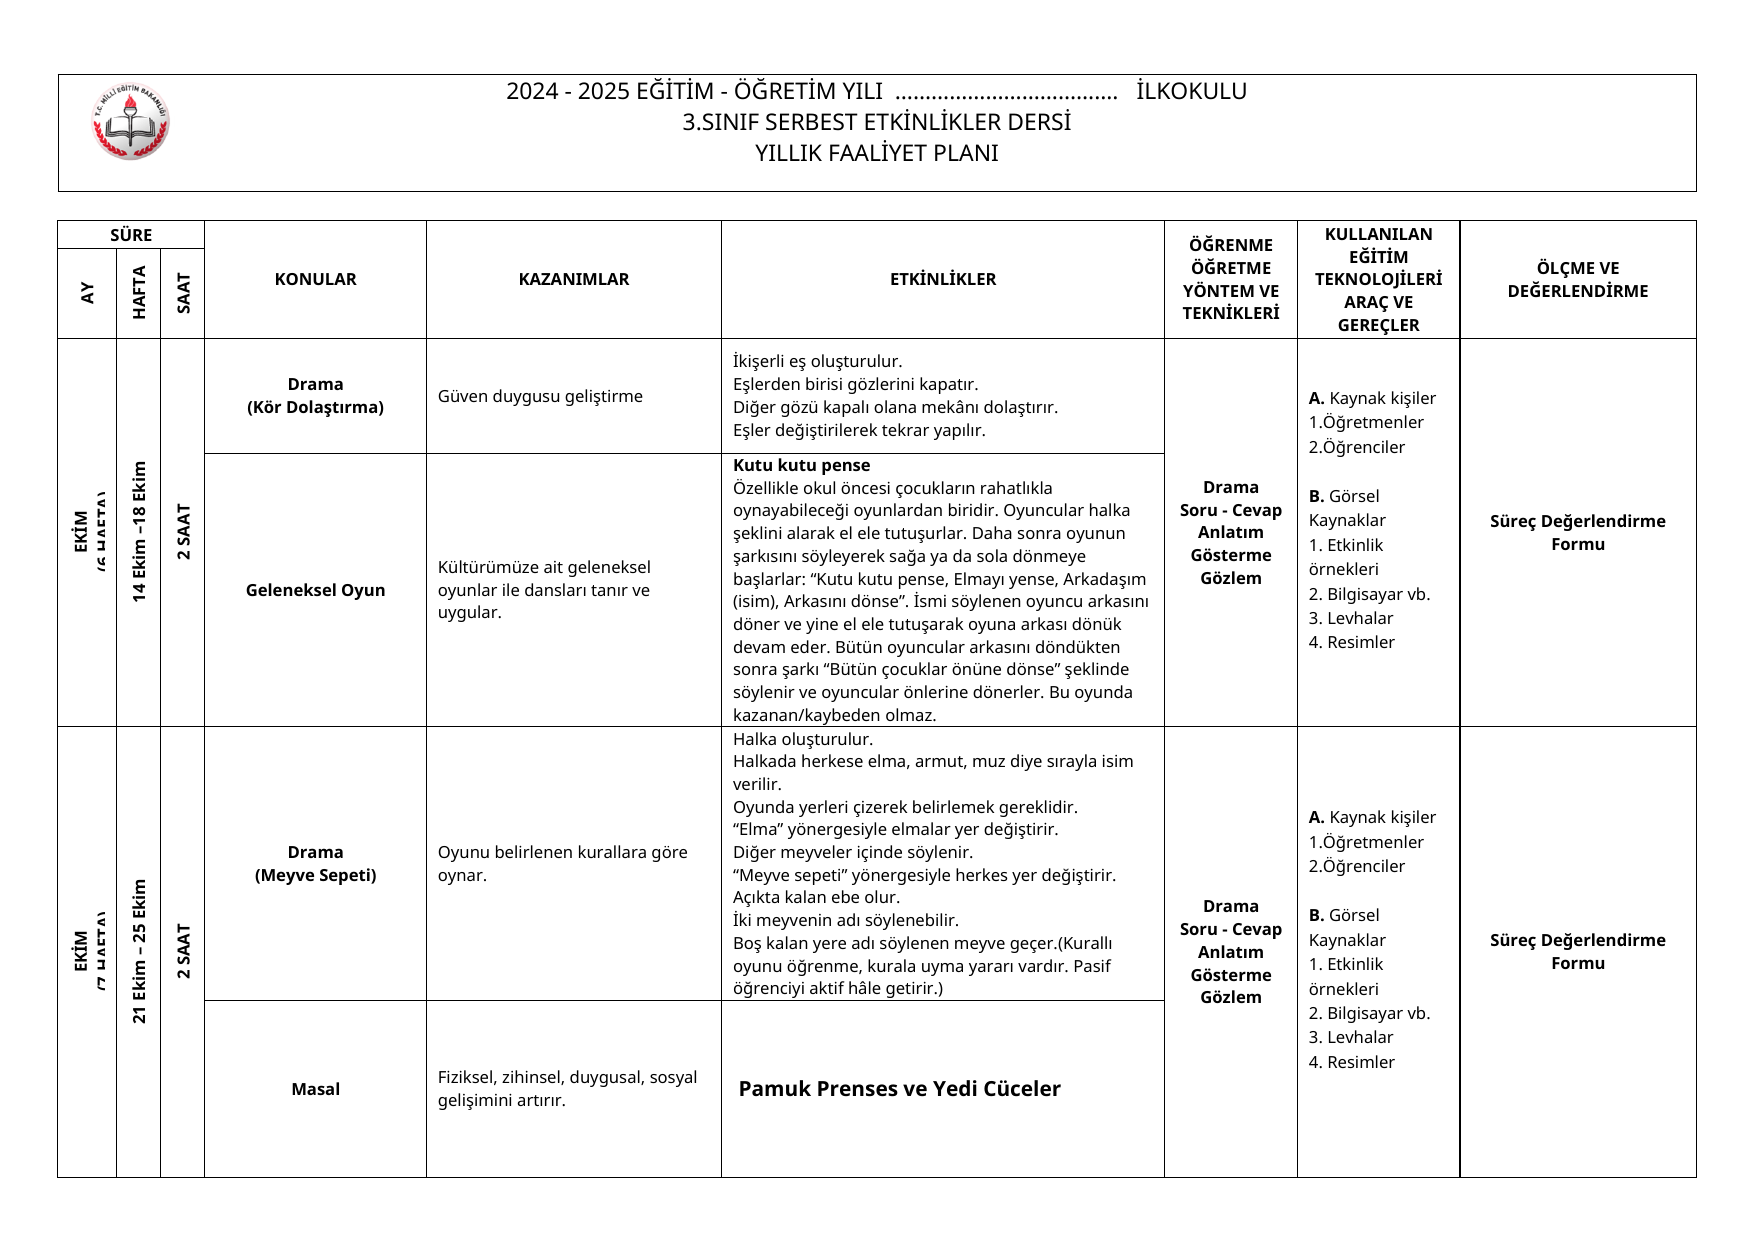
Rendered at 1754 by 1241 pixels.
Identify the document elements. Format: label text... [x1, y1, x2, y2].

table_cell Oyunu belirlenen kurallara göre oynar. [427, 727, 721, 999]
table_cell 14 Ekim –18 Ekim [117, 339, 160, 726]
table_cell AY [58, 249, 116, 338]
table_cell EKİM (6.HAFTA) [58, 339, 116, 726]
table_cell 2 SAAT [161, 727, 204, 1177]
table_header ÖĞRENME ÖĞRETME YÖNTEM VE TEKNİKLERİ [1165, 221, 1297, 338]
table_cell SAAT [161, 249, 204, 338]
table_header ÖLÇME VE DEĞERLENDİRME [1461, 221, 1696, 338]
table_cell 2 SAAT [161, 339, 204, 726]
table_cell Geleneksel Oyun [205, 454, 426, 726]
table_cell Süreç Değerlendirme Formu [1461, 339, 1696, 726]
table_cell Drama (Meyve Sepeti) [205, 727, 426, 999]
table_cell 21 Ekim – 25 Ekim [117, 727, 160, 1177]
table_cell Fiziksel, zihinsel, duygusal, sosyal gelişimini artırır. [427, 1001, 721, 1177]
table_cell Drama Soru - Cevap Anlatım Gösterme Gözlem [1165, 339, 1297, 726]
table_header KULLANILAN EĞİTİM TEKNOLOJİLERİ ARAÇ VE GEREÇLER [1298, 221, 1459, 338]
table_cell Kültürümüze ait geleneksel oyunlar ile dansları tanır ve uygular. [427, 454, 721, 726]
table_header SÜRE [58, 221, 204, 248]
table_cell A. Kaynak kişiler 1.Öğretmenler 2.Öğrenciler B. Görsel Kaynaklar 1. Etkinlik örnekleri 2. Bilgisayar vb. 3. Levhalar 4. Resimler [1298, 727, 1459, 1177]
table_header KAZANIMLAR [427, 221, 721, 338]
table_header ETKİNLİKLER [722, 221, 1164, 338]
table_cell Halka oluşturulur. Halkada herkese elma, armut, muz diye sırayla isim verilir. Oyunda yerleri çizerek belirlemek gereklidir. “Elma” yönergesiyle elmalar yer değiştirir. Diğer meyveler içinde söylenir. “Meyve sepeti” yönergesiyle herkes yer değiştirir. Açıkta kalan ebe olur. İki meyvenin adı söylenebilir. Boş kalan yere adı söylenen meyve geçer.(Kurallı oyunu öğrenme, kurala uyma yararı vardır. Pasif öğrenciyi aktif hâle getirir.) [722, 727, 1164, 999]
table_cell A. Kaynak kişiler 1.Öğretmenler 2.Öğrenciler B. Görsel Kaynaklar 1. Etkinlik örnekleri 2. Bilgisayar vb. 3. Levhalar 4. Resimler [1298, 339, 1459, 726]
table_cell Drama Soru - Cevap Anlatım Gösterme Gözlem [1165, 727, 1297, 1177]
table_cell Kutu kutu pense Özellikle okul öncesi çocukların rahatlıkla oynayabileceği oyunlardan biridir. Oyuncular halka şeklini alarak el ele tutuşurlar. Daha sonra oyunun şarkısını söyleyerek sağa ya da sola dönmeye başlarlar: “Kutu kutu pense, Elmayı yense, Arkadaşım (isim), Arkasını dönse”. İsmi söylenen oyuncu arkasını döner ve yine el ele tutuşarak oyuna arkası dönük devam eder. Bütün oyuncular arkasını döndükten sonra şarkı “Bütün çocuklar önüne dönse” şeklinde söylenir ve oyuncular önlerine dönerler. Bu oyunda kazanan/kaybeden olmaz. [722, 454, 1164, 726]
table_cell Drama (Kör Dolaştırma) [205, 339, 426, 452]
table_cell Süreç Değerlendirme Formu [1461, 727, 1696, 1177]
table_cell Pamuk Prenses ve Yedi Cüceler [722, 1001, 1164, 1177]
table_cell İkişerli eş oluşturulur. Eşlerden birisi gözlerini kapatır. Diğer gözü kapalı olana mekânı dolaştırır. Eşler değiştirilerek tekrar yapılır. [722, 339, 1164, 452]
table_header KONULAR [205, 221, 426, 338]
table_cell EKİM (7.HAFTA) [58, 727, 116, 1177]
table_cell Masal [205, 1001, 426, 1177]
table_cell HAFTA [117, 249, 160, 338]
table_cell Güven duygusu geliştirme [427, 339, 721, 452]
picture [85, 77, 175, 167]
